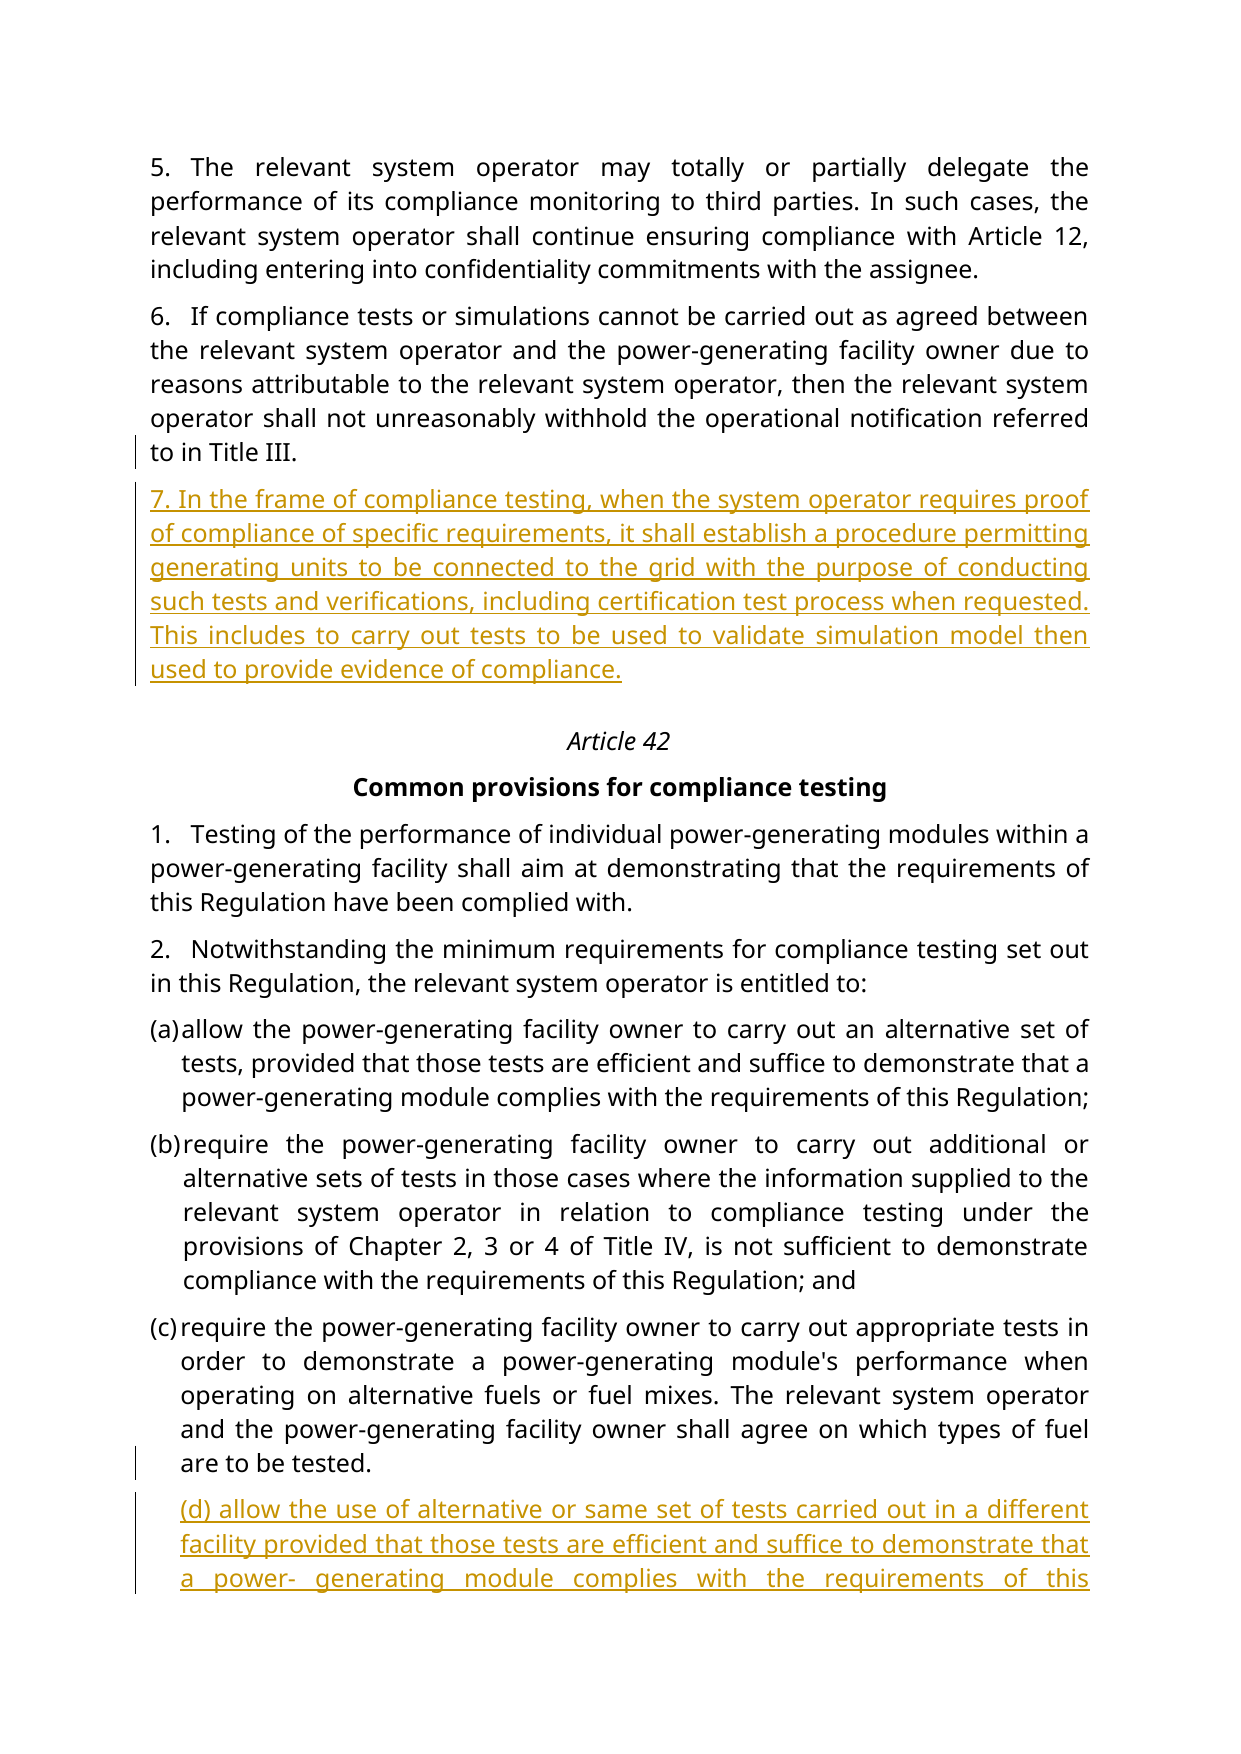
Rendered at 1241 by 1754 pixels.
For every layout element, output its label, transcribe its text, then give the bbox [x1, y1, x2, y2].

table_header (b) [150, 1114, 183, 1297]
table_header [180, 1557, 1090, 1589]
text Article 42 [150, 723, 1090, 757]
table_header allow the power-generating facility owner to carry out an alternative set of tests, provided that those tests are efficient and suffice to demonstrate that a power-generating module complies with the requirements of this Regulation; [181, 999, 1090, 1114]
text 1. Testing of the performance of individual power-generating modules within a power-generating facility shall aim at demonstrating that the requirements of this Regulation have been complied with. [150, 817, 1090, 919]
text 5. The relevant system operator may totally or partially delegate the performance of its compliance monitoring to third parties. In such cases, the relevant system operator shall continue ensuring compliance with Article 12, including entering into confidentiality commitments with the assignee. [150, 150, 1090, 286]
table_header (a) [150, 999, 181, 1114]
table_header require the power-generating facility owner to carry out additional or alternative sets of tests in those cases where the information supplied to the relevant system operator in relation to compliance testing under the provisions of Chapter 2, 3 or 4 of Title IV, is not sufficient to demonstrate compliance with the requirements of this Regulation; and [183, 1114, 1090, 1297]
text 6. If compliance tests or simulations cannot be carried out as agreed between the relevant system operator and the power-generating facility owner due to reasons attributable to the relevant system operator, then the relevant system operator shall not unreasonably withhold the operational notification referred to in Title III. [150, 299, 1090, 469]
text Common provisions for compliance testing [150, 770, 1090, 804]
table_header (c) [150, 1297, 180, 1594]
text 2. Notwithstanding the minimum requirements for compliance testing set out in this Regulation, the relevant system operator is entitled to: [150, 931, 1090, 999]
